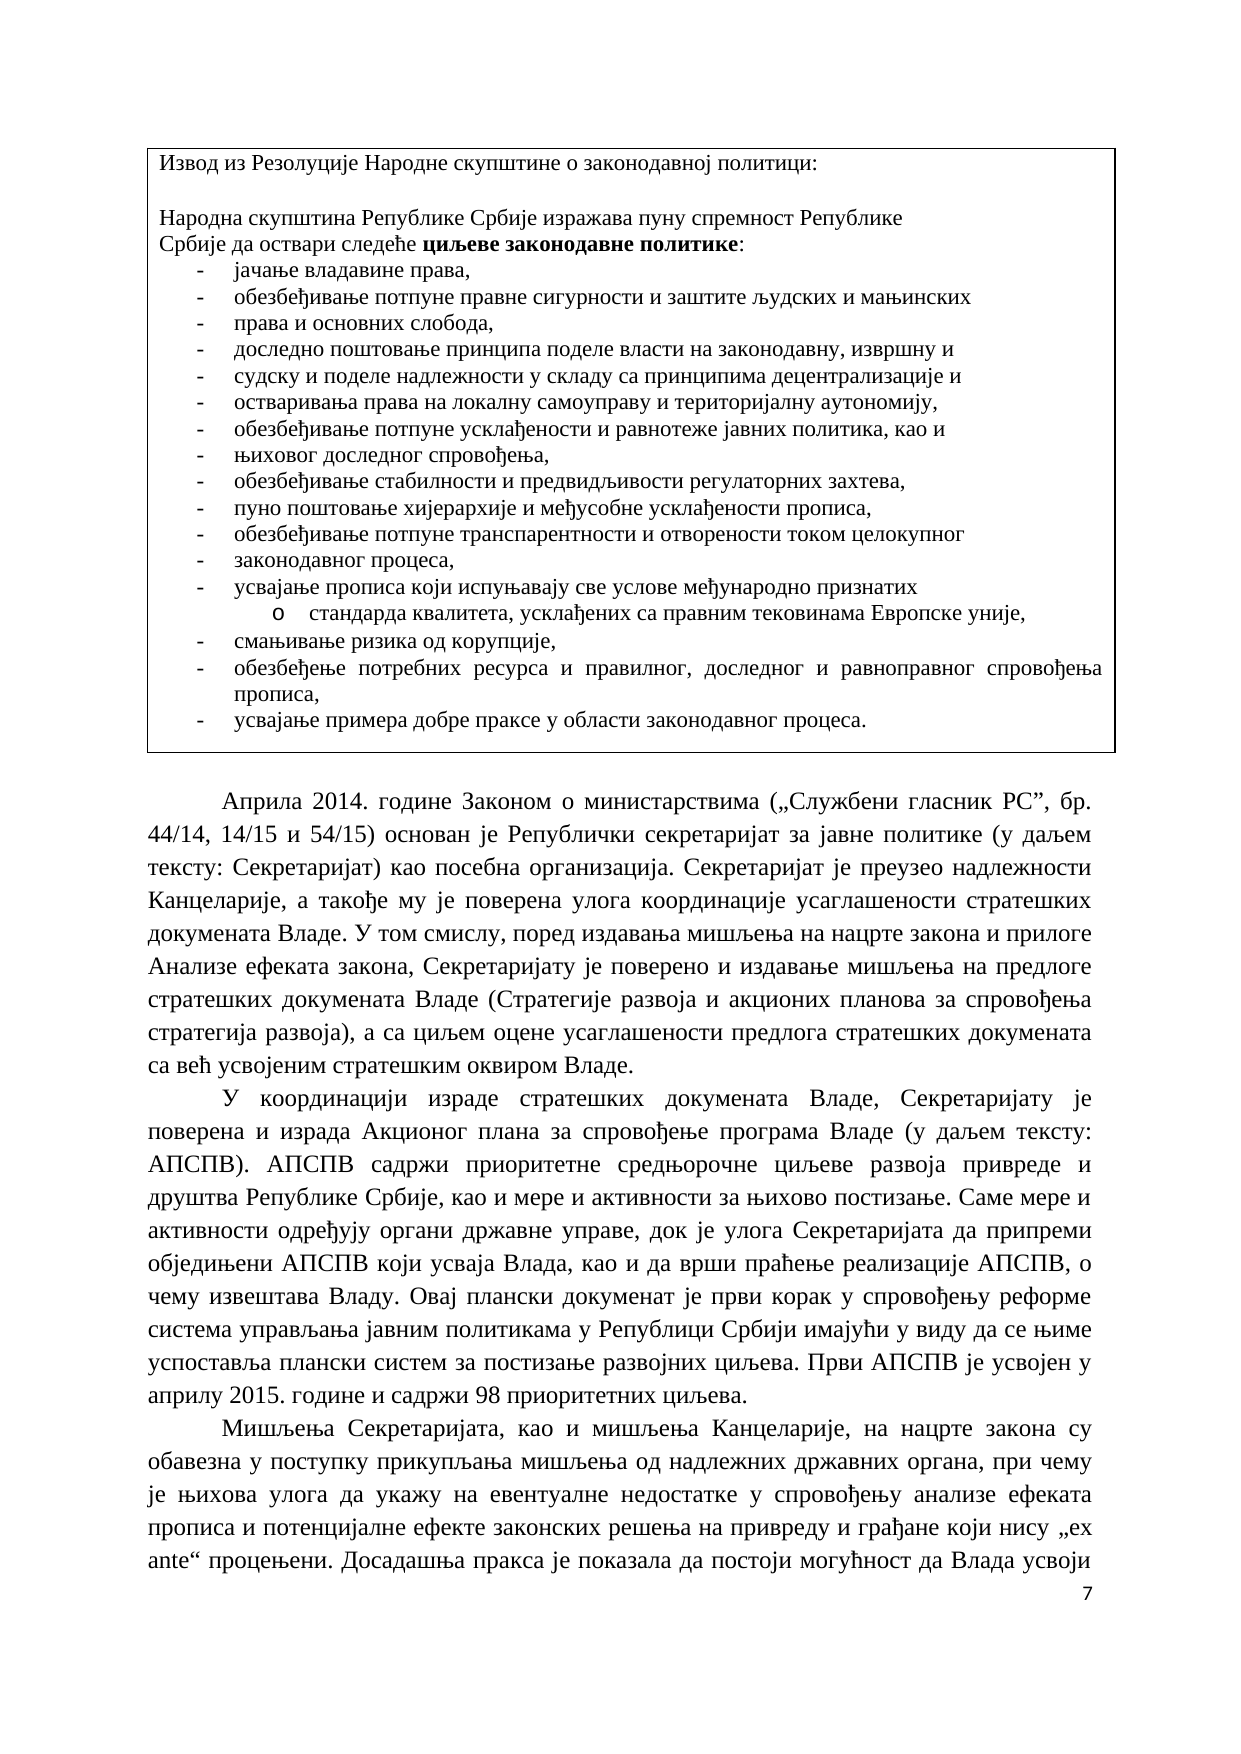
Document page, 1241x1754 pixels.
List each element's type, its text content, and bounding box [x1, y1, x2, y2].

text У координацији израде стратешких докумената Владе, Секретаријату је поверена и израда Акционог плана за спровођење програма Владе (у даљем тексту: АПСПВ). АПСПВ садржи приоритетне средњорочне циљеве развоја привреде и друштва Републике Србије, као и мере и активности за њихово постизање. Саме мере и активности одређују органи државне управе, док је улога Секретаријата да припреми обједињени АПСПВ који усваја Влада, као и да врши праћење реализације АПСПВ, о чему извештава Владу. Овај плански докуменат је први корак у спровођењу реформе система управљања јавним политикама у Републици Србији имајући у виду да се њиме успоставља плански систем за постизање развојних циљева. Први АПСПВ је усвојен у априлу 2015. године и садржи 98 приоритетних циљева. [148, 1083, 1093, 1409]
table_header Извод из Резолуције Народне скупштине о законодавној политици: Народна скупштина Републике Србије изражава пуну спремност Републике Србије да оствари следеће циљеве законодавне политике: јачање владавине права, обезбеђивање потпуне правне сигурности и заштите људских и мањинских права и основних слобода, доследно поштовање принципа поделе власти на законодавну, извршну и судску и поделе надлежности у складу са принципима децентрализације и остваривања права на локалну самоуправу и територијалну аутономију, обезбеђивање потпуне усклађености и равнотеже јавних политика, као и њиховог доследног спровођења, обезбеђивање стабилности и предвидљивости регулаторних захтева, пуно поштовање хијерархије и међусобне усклађености прописа, обезбеђивање потпуне транспарентности и отворености током целокупног законодавног процеса, усвајање прописа који испуњавају све услове међународно признатих стандарда квалитета, усклађених са правним тековинама Европске уније, смањивање ризика од корупције, обезбеђење потребних ресурса и правилног, доследног и равноправног спровођења прописа, усвајање примера добре праксе у области законодавног процеса. [148, 149, 1114, 752]
text Априла 2014. године Законом о министарствима („Службени гласник РС”, бр. 44/14, 14/15 и 54/15) основан је Републички секретаријат за јавне политике (у даљем тексту: Секретаријат) као посебна организација. Секретаријат је преузео надлежности Канцеларије, а такође му је поверена улога координације усаглашености стратешких докумената Владе. У том смислу, поред издавања мишљења на нацрте закона и прилоге Анализе ефеката закона, Секретаријату је поверено и издавање мишљења на предлоге стратешких докумената Владе (Стратегије развоја и акционих планова за спровођења стратегија развоја), а са циљем оцене усаглашености предлога стратешких докумената са већ усвојеним стратешким оквиром Владе. [148, 786, 1093, 1079]
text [148, 1413, 1093, 1574]
